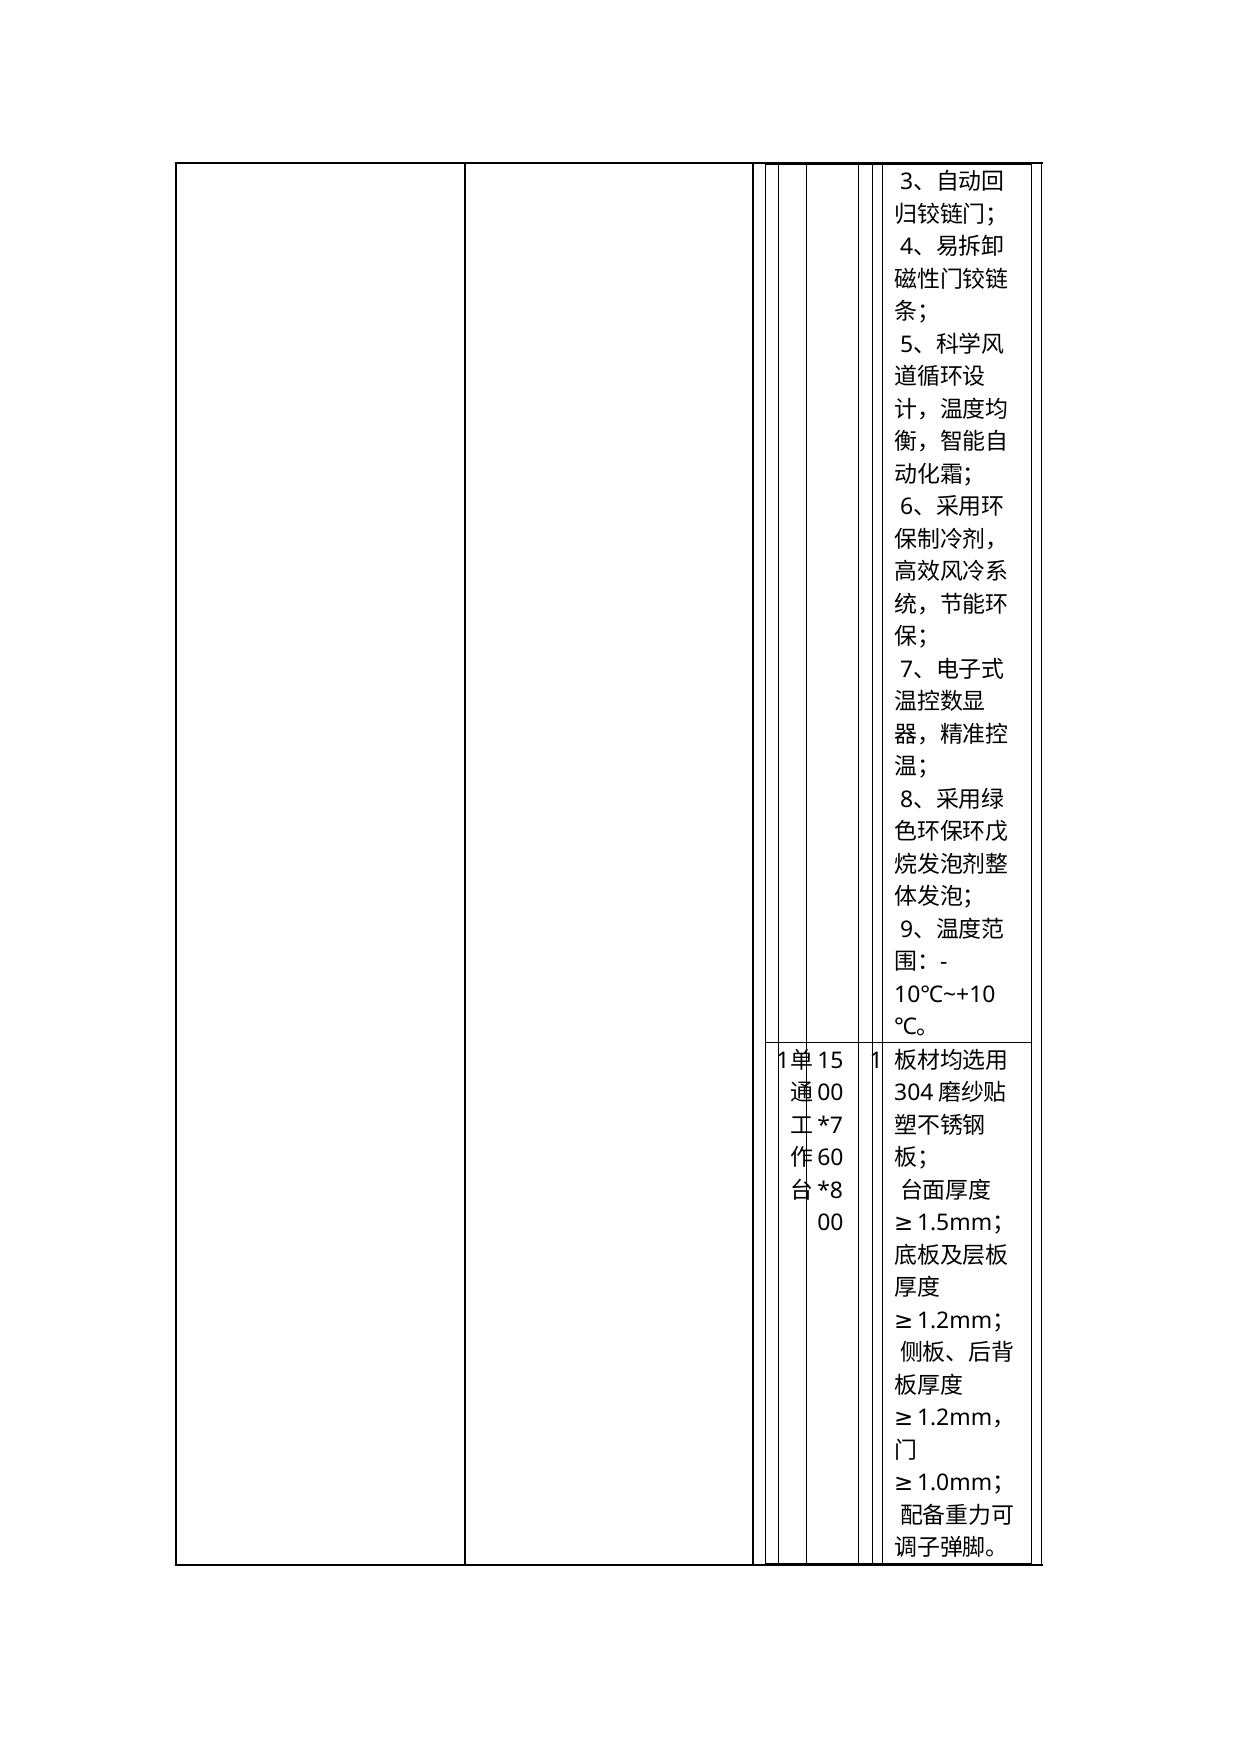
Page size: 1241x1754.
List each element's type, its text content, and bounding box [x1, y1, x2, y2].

table_cell [859, 1043, 872, 1563]
table_cell [754, 164, 765, 1564]
table_cell [766, 165, 778, 1042]
table_cell [859, 165, 872, 1042]
table_cell [883, 165, 1031, 1042]
table_cell [807, 1043, 858, 1563]
table_cell [779, 165, 806, 1042]
table_cell [1032, 164, 1041, 1564]
table_cell [766, 1043, 778, 1563]
table_cell [873, 165, 882, 1042]
table_cell [883, 1043, 1031, 1563]
table_cell [779, 1043, 806, 1563]
table_cell [807, 165, 858, 1042]
table_cell 1 [177, 164, 464, 1564]
table_cell [873, 1043, 882, 1563]
table_cell ▲ [466, 164, 752, 1564]
